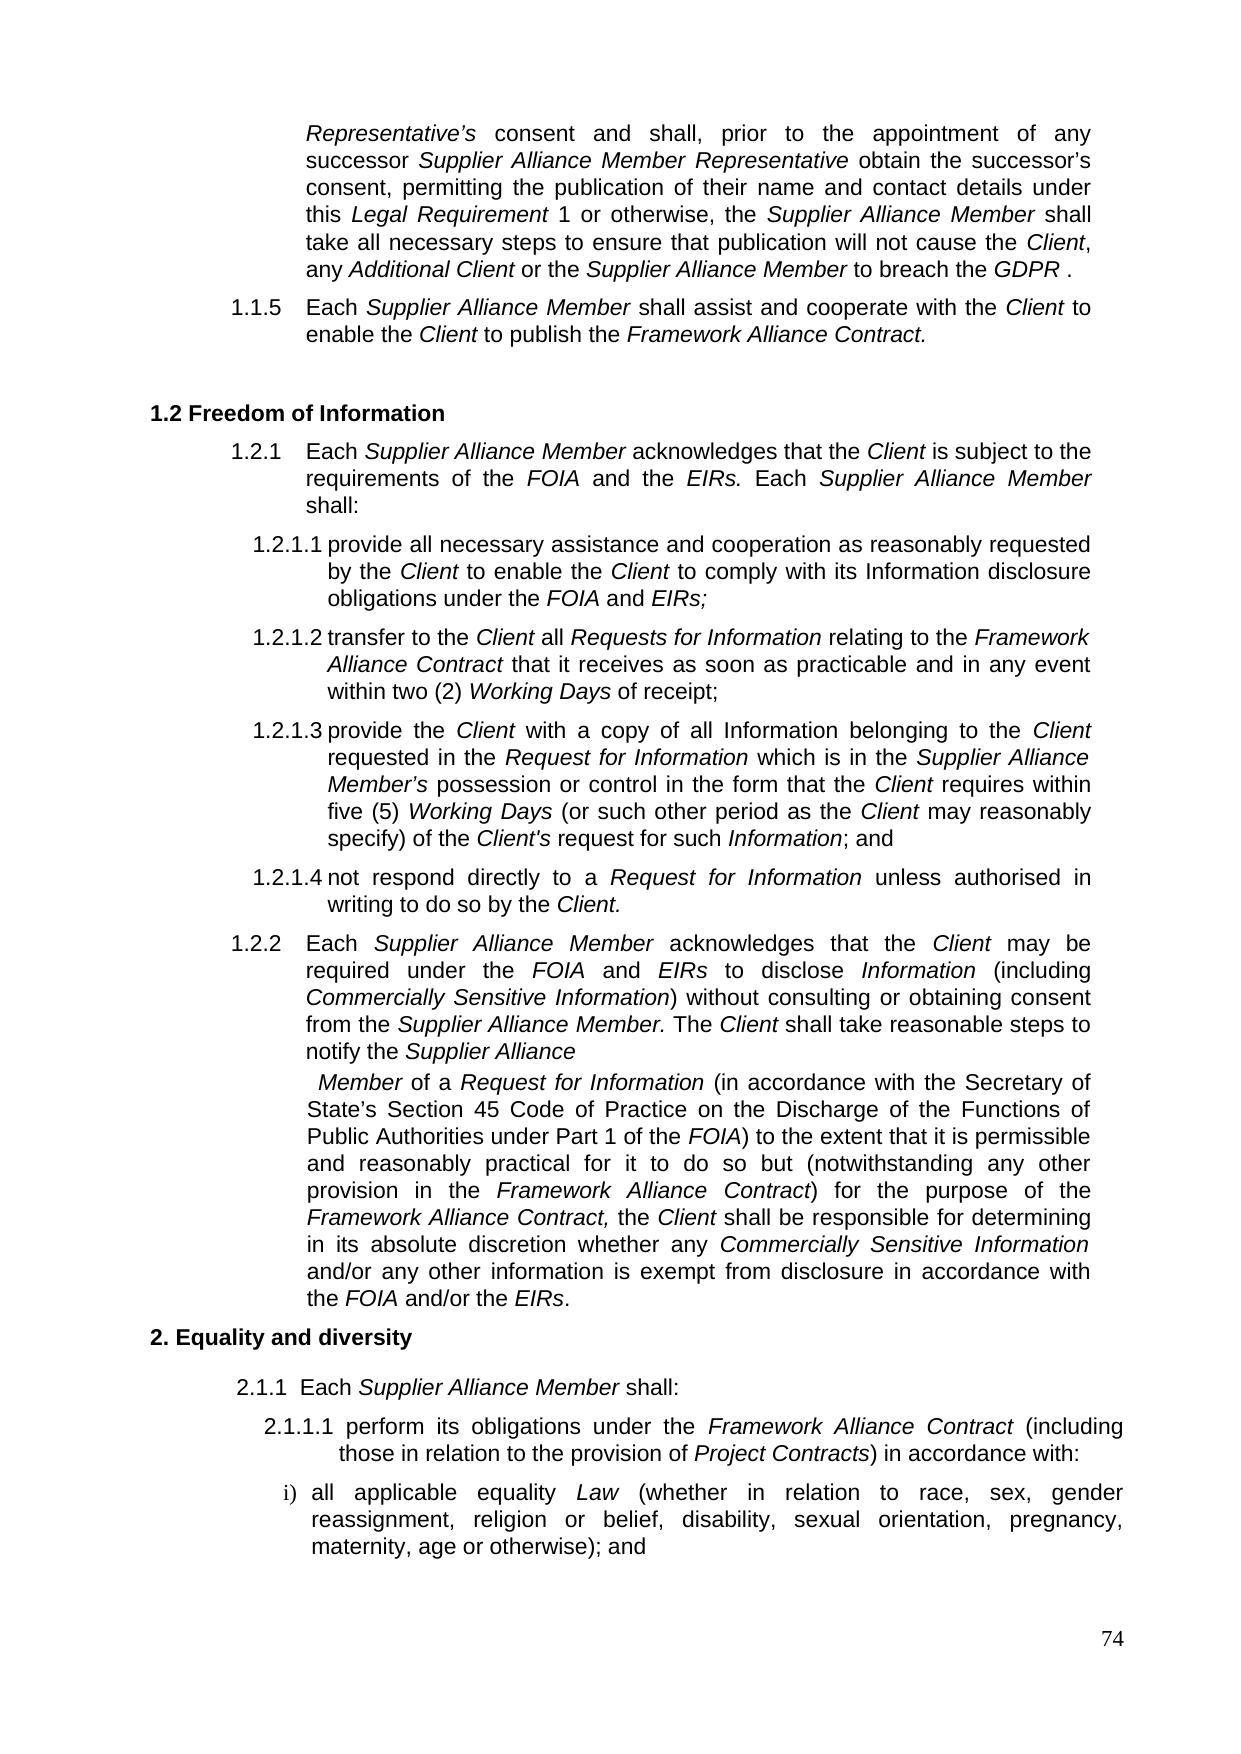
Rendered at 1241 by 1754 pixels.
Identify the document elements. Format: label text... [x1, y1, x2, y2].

text 1.2.2 Each Supplier Alliance Member acknowledges that the Client may be required under the FOIA and EIRs to disclose Information (including Commercially Sensitive Information) without consulting or obtaining consent from the Supplier Alliance Member. The Client shall take reasonable steps to notify the Supplier Alliance [231, 930, 1091, 1064]
text 1.2.1.2 transfer to the Client all Requests for Information relating to the Framework Alliance Contract that it receives as soon as practicable and in any event within two (2) Working Days of receipt; [252, 624, 1091, 704]
text 1.1.5 Each Supplier Alliance Member shall assist and cooperate with the Client to enable the Client to publish the Framework Alliance Contract. [231, 294, 1091, 348]
text Member of a Request for Information (in accordance with the Secretary of State’s Section 45 Code of Practice on the Discharge of the Functions of Public Authorities under Part 1 of the FOIA) to the extent that it is permissible and reasonably practical for it to do so but (notwithstanding any other provision in the Framework Alliance Contract) for the purpose of the Framework Alliance Contract, the Client shall be responsible for determining in its absolute discretion whether any Commercially Sensitive Information and/or any other information is exempt from disclosure in accordance with the FOIA and/or the EIRs. [307, 1068, 1091, 1311]
list all applicable equality Law (whether in relation to race, sex, gender reassignment, religion or belief, disability, sexual orientation, pregnancy, maternity, age or otherwise); and [283, 1479, 1123, 1559]
text 1.2.1.3 provide the Client with a copy of all Information belonging to the Client requested in the Request for Information which is in the Supplier Alliance Member’s possession or control in the form that the Client requires within five (5) Working Days (or such other period as the Client may reasonably specify) of the Client's request for such Information; and [252, 717, 1091, 851]
text 1.2.1.4 not respond directly to a Request for Information unless authorised in writing to do so by the Client. [252, 864, 1091, 917]
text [231, 120, 1091, 282]
subtitle 2. Equality and diversity [150, 1324, 900, 1350]
text 1.2.1.1 provide all necessary assistance and cooperation as reasonably requested by the Client to enable the Client to comply with its Information disclosure obligations under the FOIA and EIRs; [252, 531, 1091, 611]
text 2.1.1 Each Supplier Alliance Member shall: [150, 1374, 1123, 1401]
subtitle 1.2 Freedom of Information [150, 399, 900, 426]
text 2.1.1.1 perform its obligations under the Framework Alliance Contract (including those in relation to the provision of Project Contracts) in accordance with: [263, 1413, 1123, 1466]
text 1.2.1 Each Supplier Alliance Member acknowledges that the Client is subject to the requirements of the FOIA and the EIRs. Each Supplier Alliance Member shall: [231, 438, 1091, 518]
